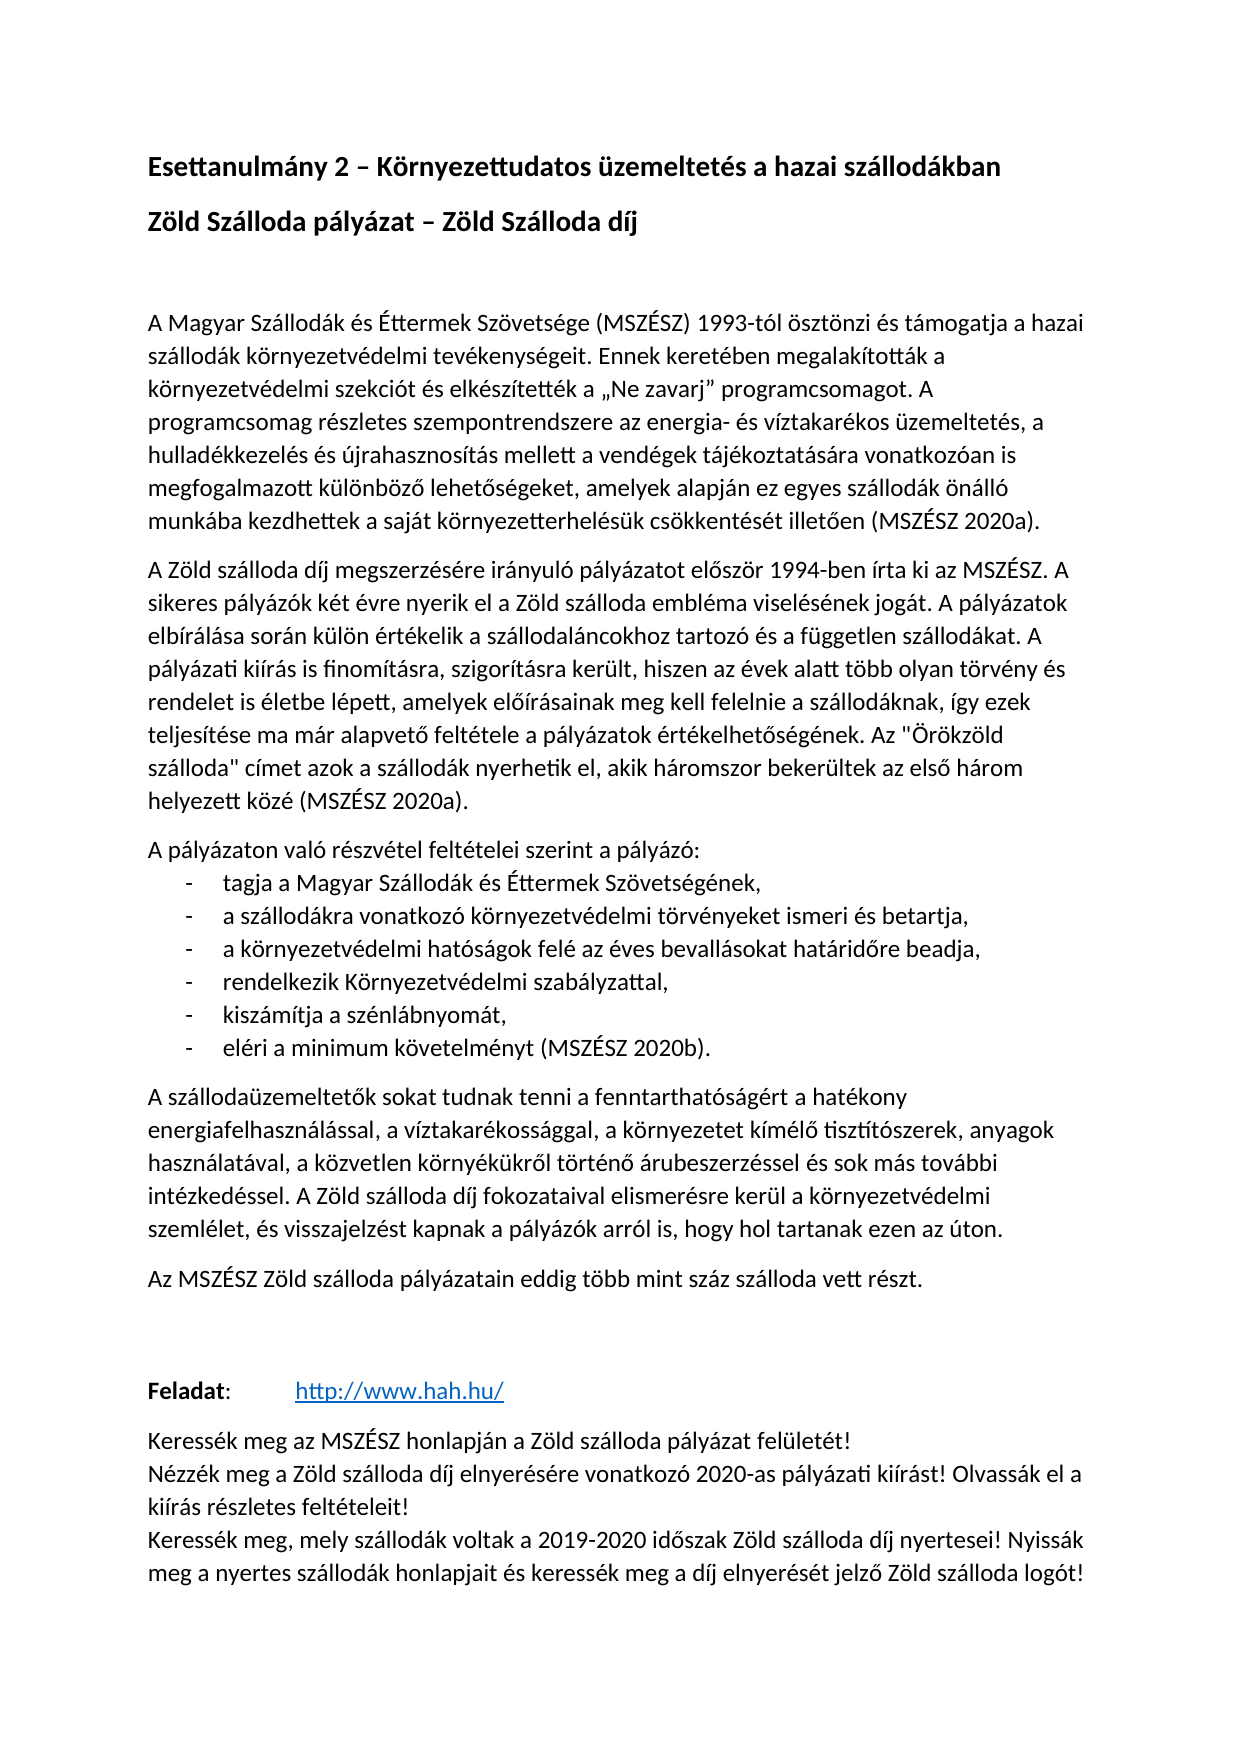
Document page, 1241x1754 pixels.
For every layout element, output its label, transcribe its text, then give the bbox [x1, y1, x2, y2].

list eléri a minimum követelményt (MSZÉSZ 2020b). [185, 1032, 1093, 1062]
text Keressék meg, mely szállodák voltak a 2019-2020 időszak Zöld szálloda díj nyertesei! Nyissák meg a nyertes szállodák honlapjait és keressék meg a díj elnyerését jelző Zöld szálloda logót! [148, 1524, 1093, 1587]
text Keressék meg az MSZÉSZ honlapján a Zöld szálloda pályázat felületét! [148, 1425, 1093, 1456]
list kiszámítja a szénlábnyomát, [185, 999, 1093, 1029]
text Zöld Szálloda pályázat – Zöld Szálloda díj [148, 203, 1093, 238]
list tagja a Magyar Szállodák és Éttermek Szövetségének, [185, 867, 1093, 898]
text Feladat: http://www.hah.hu/ [148, 1376, 1093, 1406]
list a környezetvédelmi hatóságok felé az éves bevallásokat határidőre beadja, [185, 933, 1093, 964]
list a szállodákra vonatkozó környezetvédelmi törvényeket ismeri és betartja, [185, 900, 1093, 931]
text Esettanulmány 2 – Környezettudatos üzemeltetés a hazai szállodákban [148, 148, 1093, 183]
text Nézzék meg a Zöld szálloda díj elnyerésére vonatkozó 2020-as pályázati kiírást! Olvassák el a kiírás részletes feltételeit! [148, 1458, 1093, 1521]
text A Magyar Szállodák és Éttermek Szövetsége (MSZÉSZ) 1993-tól ösztönzi és támogatja a hazai szállodák környezetvédelmi tevékenységeit. Ennek keretében megalakították a környezetvédelmi szekciót és elkészítették a „Ne zavarj” programcsomagot. A programcsomag részletes szempontrendszere az energia- és víztakarékos üzemeltetés, a hulladékkezelés és újrahasznosítás mellett a vendégek tájékoztatására vonatkozóan is megfogalmazott különböző lehetőségeket, amelyek alapján ez egyes szállodák önálló munkába kezdhettek a saját környezetterhelésük csökkentését illetően (MSZÉSZ 2020a). [148, 307, 1093, 535]
text A pályázaton való részvétel feltételei szerint a pályázó: [148, 834, 1093, 865]
text Az MSZÉSZ Zöld szálloda pályázatain eddig több mint száz szálloda vett részt. [148, 1263, 1093, 1293]
text A Zöld szálloda díj megszerzésére irányuló pályázatot először 1994-ben írta ki az MSZÉSZ. A sikeres pályázók két évre nyerik el a Zöld szálloda embléma viselésének jogát. A pályázatok elbírálása során külön értékelik a szállodaláncokhoz tartozó és a független szállodákat. A pályázati kiírás is finomításra, szigorításra került, hiszen az évek alatt több olyan törvény és rendelet is életbe lépett, amelyek előírásainak meg kell felelnie a szállodáknak, így ezek teljesítése ma már alapvető feltétele a pályázatok értékelhetőségének. Az "Örökzöld szálloda" címet azok a szállodák nyerhetik el, akik háromszor bekerültek az első három helyezett közé (MSZÉSZ 2020a). [148, 554, 1093, 815]
text A szállodaüzemeltetők sokat tudnak tenni a fenntarthatóságért a hatékony energiafelhasználással, a víztakarékossággal, a környezetet kímélő tisztítószerek, anyagok használatával, a közvetlen környékükről történő árubeszerzéssel és sok más további intézkedéssel. A Zöld szálloda díj fokozataival elismerésre kerül a környezetvédelmi szemlélet, és visszajelzést kapnak a pályázók arról is, hogy hol tartanak ezen az úton. [148, 1082, 1093, 1244]
list rendelkezik Környezetvédelmi szabályzattal, [185, 966, 1093, 997]
